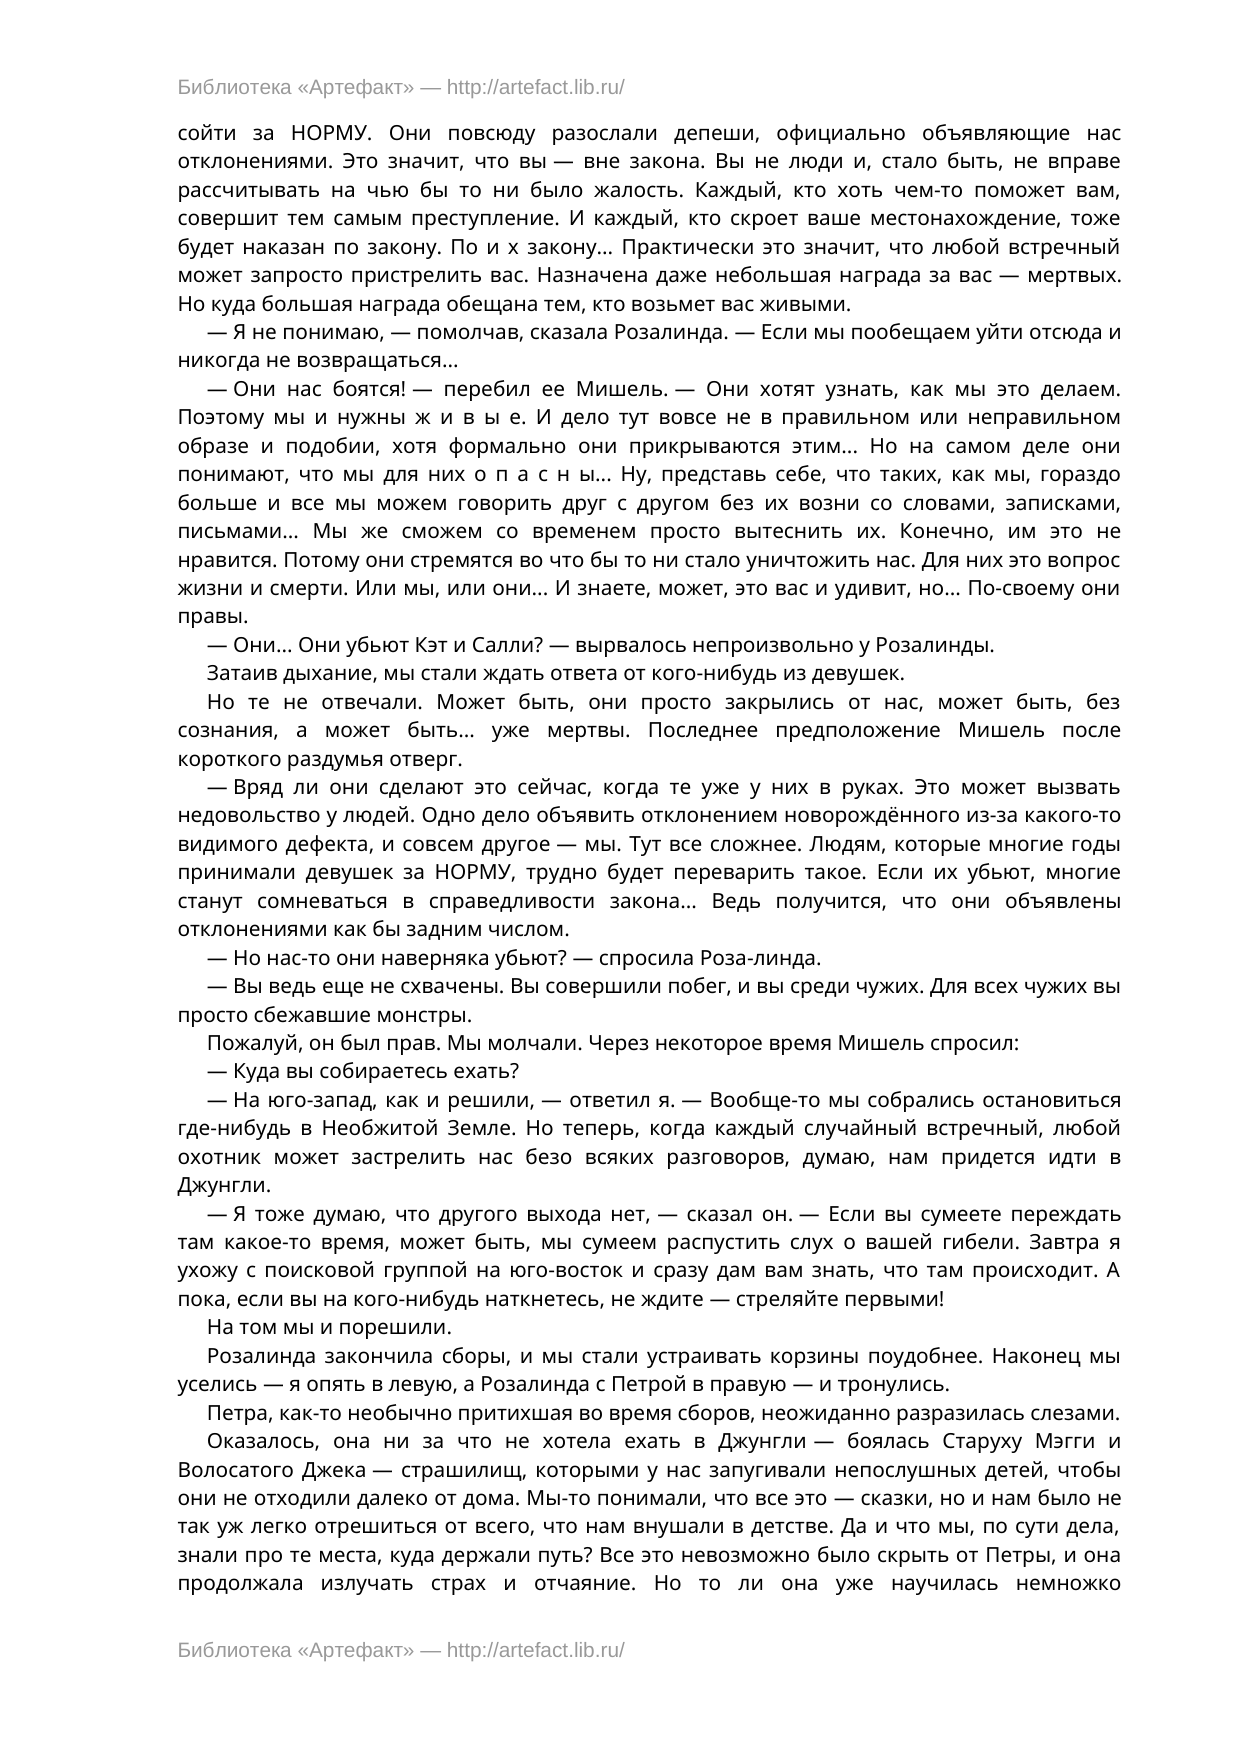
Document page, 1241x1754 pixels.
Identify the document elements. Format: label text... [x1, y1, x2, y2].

text Петра, как-то необычно притихшая во время сборов, неожиданно разразилась слезами. [177, 1398, 1122, 1426]
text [177, 1426, 1122, 1597]
text — Но нас-то они наверняка убьют? — спросила Роза-линда. [177, 943, 1122, 971]
text — Вы ведь еще не схвачены. Вы совершили побег, и вы среди чужих. Для всех чужих вы просто сбежавшие монстры. [177, 971, 1122, 1028]
text На том мы и порешили. [177, 1312, 1122, 1341]
text — Куда вы собираетесь ехать? [177, 1057, 1122, 1085]
text — Я не понимаю, — помолчав, сказала Розалинда. — Если мы пообещаем уйти отсюда и никогда не возвращаться... [177, 317, 1122, 374]
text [177, 118, 1122, 317]
text — На юго-запад, как и решили, — ответил я. — Вообще-то мы собрались остановиться где-нибудь в Необжитой Земле. Но теперь, когда каждый случайный встречный, любой охотник может застрелить нас безо всяких разговоров, думаю, нам придется идти в Джунгли. [177, 1085, 1122, 1199]
text — Вряд ли они сделают это сейчас, когда те уже у них в руках. Это может вызвать недовольство у людей. Одно дело объявить отклонением новорождённого из-за какого-то видимого дефекта, и совсем другое — мы. Тут все сложнее. Людям, которые многие годы принимали девушек за НОРМУ, трудно будет переварить такое. Если их убьют, многие станут сомневаться в справедливости закона... Ведь получится, что они объявлены отклонениями как бы задним числом. [177, 772, 1122, 943]
text Пожалуй, он был прав. Мы молчали. Через некоторое время Мишель спросил: [177, 1028, 1122, 1057]
text — Они нас боятся! — перебил ее Мишель. — Они хотят узнать, как мы это делаем. Поэтому мы и нужны ж и в ы е. И дело тут вовсе не в правильном или неправильном образе и подобии, хотя формально они прикрываются этим... Но на самом деле они понимают, что мы для них о п а с н ы... Ну, представь себе, что таких, как мы, гораздо больше и все мы можем говорить друг с другом без их возни со словами, записками, письмами... Мы же сможем со временем просто вытеснить их. Конечно, им это не нравится. Потому они стремятся во что бы то ни стало уничтожить нас. Для них это вопрос жизни и смерти. Или мы, или они... И знаете, может, это вас и удивит, но... По-своему они правы. [177, 374, 1122, 630]
text — Они... Они убьют Кэт и Салли? — вырвалось непроизвольно у Розалинды. [177, 630, 1122, 658]
text Розалинда закончила сборы, и мы стали устраивать корзины поудобнее. Наконец мы уселись — я опять в левую, а Розалинда с Петрой в правую — и тронулись. [177, 1341, 1122, 1398]
text Но те не отвечали. Может быть, они просто закрылись от нас, может быть, без сознания, а может быть... уже мертвы. Последнее предположение Мишель после короткого раздумья отверг. [177, 687, 1122, 772]
text Затаив дыхание, мы стали ждать ответа от кого-нибудь из девушек. [177, 658, 1122, 687]
text — Я тоже думаю, что другого выхода нет, — сказал он. — Если вы сумеете переждать там какое-то время, может быть, мы сумеем распустить слух о вашей гибели. Завтра я ухожу с поисковой группой на юго-восток и сразу дам вам знать, что там происходит. А пока, если вы на кого-нибудь наткнетесь, не ждите — стреляйте первыми! [177, 1199, 1122, 1312]
